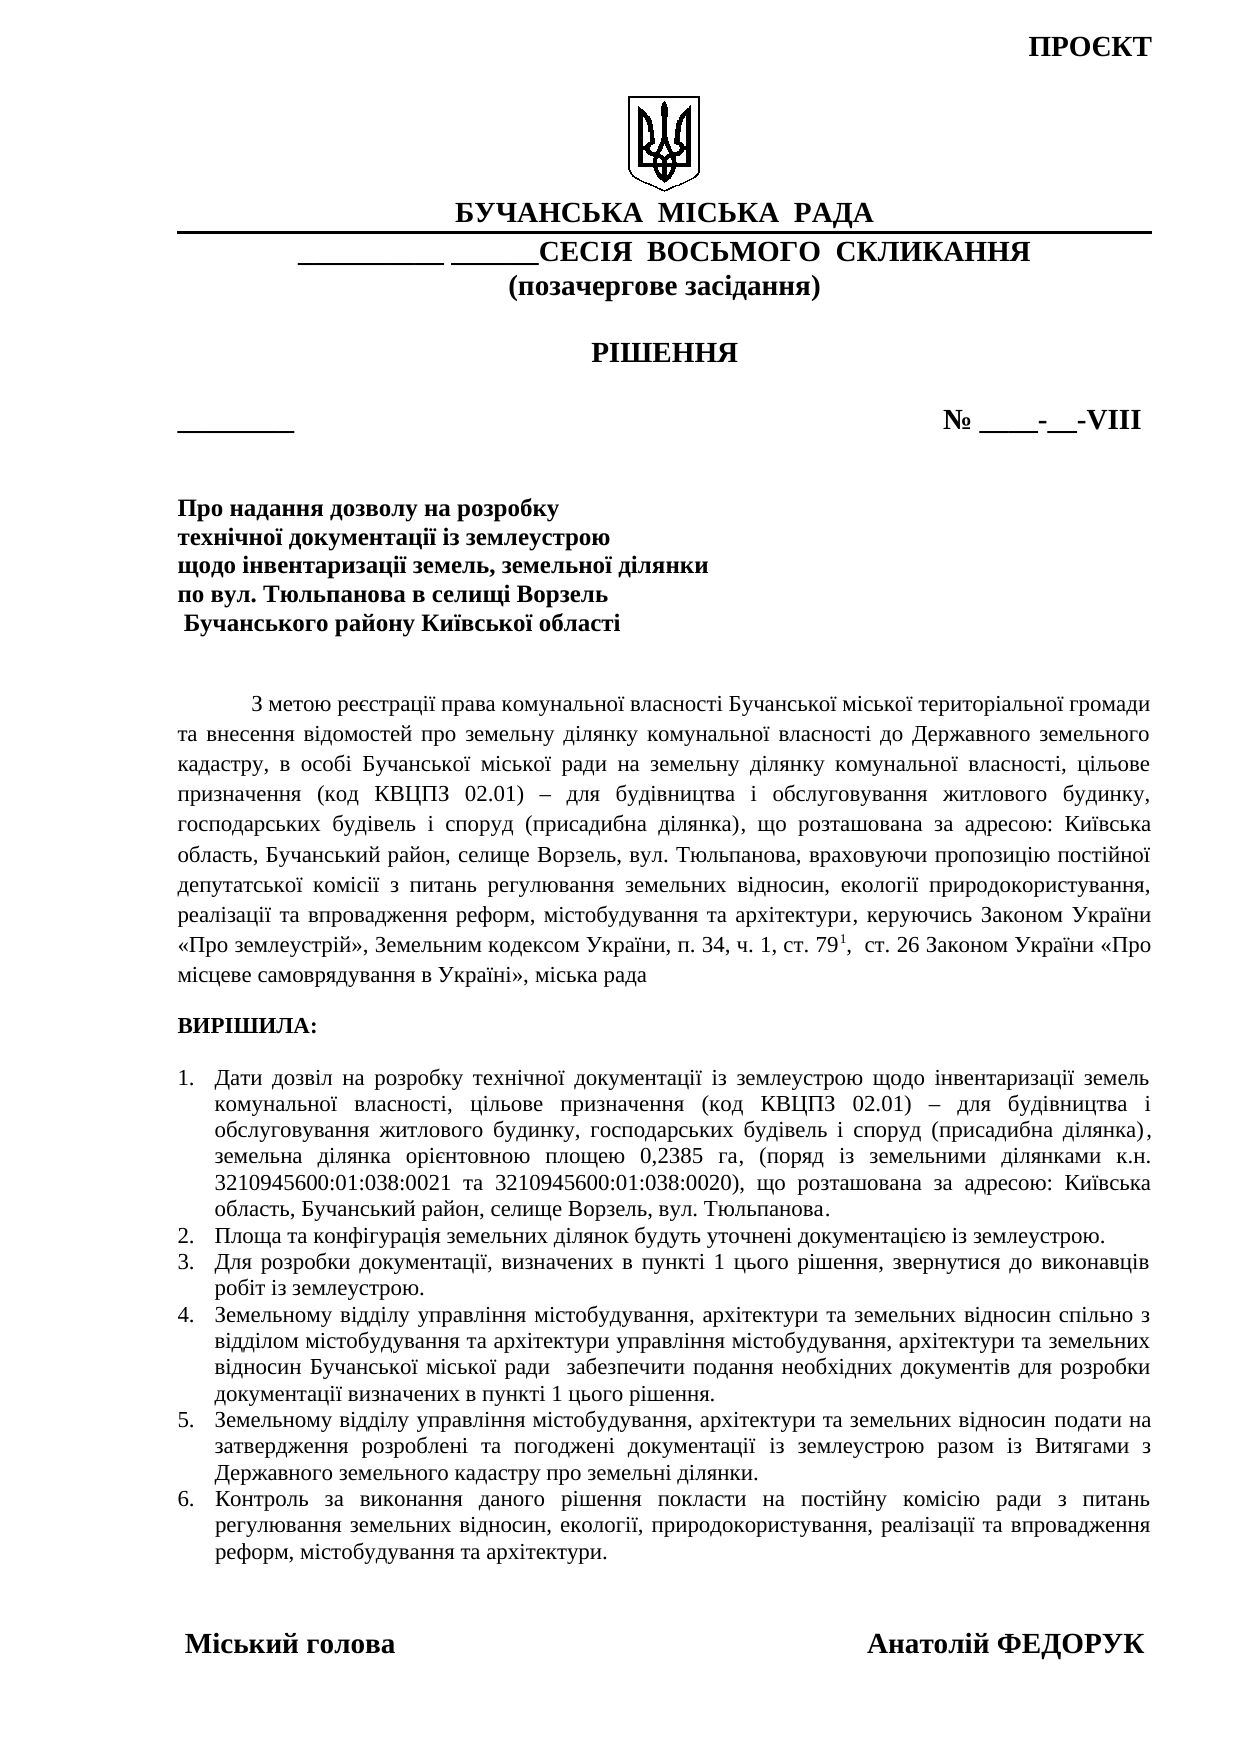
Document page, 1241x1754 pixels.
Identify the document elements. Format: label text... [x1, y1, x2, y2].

text З метою реєстрації права комунальної власності Бучанської міської територіальної громади та внесення відомостей про земельну ділянку комунальної власності до Державного земельного кадастру, в особі Бучанської міської ради на земельну ділянку комунальної власності, цільове призначення (код КВЦПЗ 02.01) – для будівництва і обслуговування житлового будинку, господарських будівель і споруд (присадибна ділянка), що розташована за адресою: Київська область, Бучанський район, селище Ворзель, вул. Тюльпанова, враховуючи пропозицію постійної депутатської комісії з питань регулювання земельних відносин, екології природокористування, реалізації та впровадження реформ, містобудування та архітектури, керуючись Законом України «Про землеустрій», Земельним кодексом України, п. 34, ч. 1, ст. 791, ст. 26 Законом України «Про місцеве самоврядування в Україні», міська рада [177, 689, 1152, 988]
text __________ ______СЕСІЯ ВОСЬМОГО СКЛИКАННЯ [177, 234, 1152, 268]
text технічної документації із землеустрою [177, 522, 1152, 550]
text Про надання дозволу на розробку [177, 493, 1152, 522]
list Земельному відділу управління містобудування, архітектури та земельних відносин подати на затвердження розроблені та погоджені документації із землеустрою разом із Витягами з Державного земельного кадастру про земельні ділянки. [177, 1406, 1152, 1485]
text Бучанського району Київської області [177, 608, 1152, 637]
list Площа та конфігурація земельних ділянок будуть уточнені документацією із землеустрою. [177, 1222, 1152, 1248]
text ВИРІШИЛА: [177, 1012, 1152, 1039]
list Для розробки документації, визначених в пункті 1 цього рішення, звернутися до виконавців робіт із землеустрою. [177, 1248, 1152, 1301]
text РІШЕННЯ [177, 335, 1152, 368]
list Дати дозвіл на розробку технічної документації із землеустрою щодо інвентаризації земель комунальної власності, цільове призначення (код КВЦПЗ 02.01) – для будівництва і обслуговування житлового будинку, господарських будівель і споруд (присадибна ділянка), земельна ділянка орієнтовною площею 0,2385 га, (поряд із земельними ділянками к.н. 3210945600:01:038:0021 та 3210945600:01:038:0020), що розташована за адресою: Київська область, Бучанський район, селище Ворзель, вул. Тюльпанова. [177, 1063, 1152, 1222]
text ________ № ____-__-VІІІ [177, 402, 1152, 435]
text БУЧАНСЬКА МІСЬКА РАДА [177, 195, 1152, 231]
text щодо інвентаризації земель, земельної ділянки [177, 550, 1152, 579]
list Контроль за виконання даного рішення покласти на постійну комісію ради з питань регулювання земельних відносин, екології, природокористування, реалізації та впровадження реформ, містобудування та архітектури. [177, 1485, 1152, 1564]
text по вул. Тюльпанова в селищі Ворзель [177, 579, 1152, 608]
text (позачергове засідання) [177, 268, 1152, 301]
text Міський голова Анатолій ФЕДОРУК [177, 1627, 1152, 1660]
list Земельному відділу управління містобудування, архітектури та земельних відносин спільно з відділом містобудування та архітектури управління містобудування, архітектури та земельних відносин Бучанської міської ради забезпечити подання необхідних документів для розробки документації визначених в пункті 1 цього рішення. [177, 1301, 1152, 1406]
